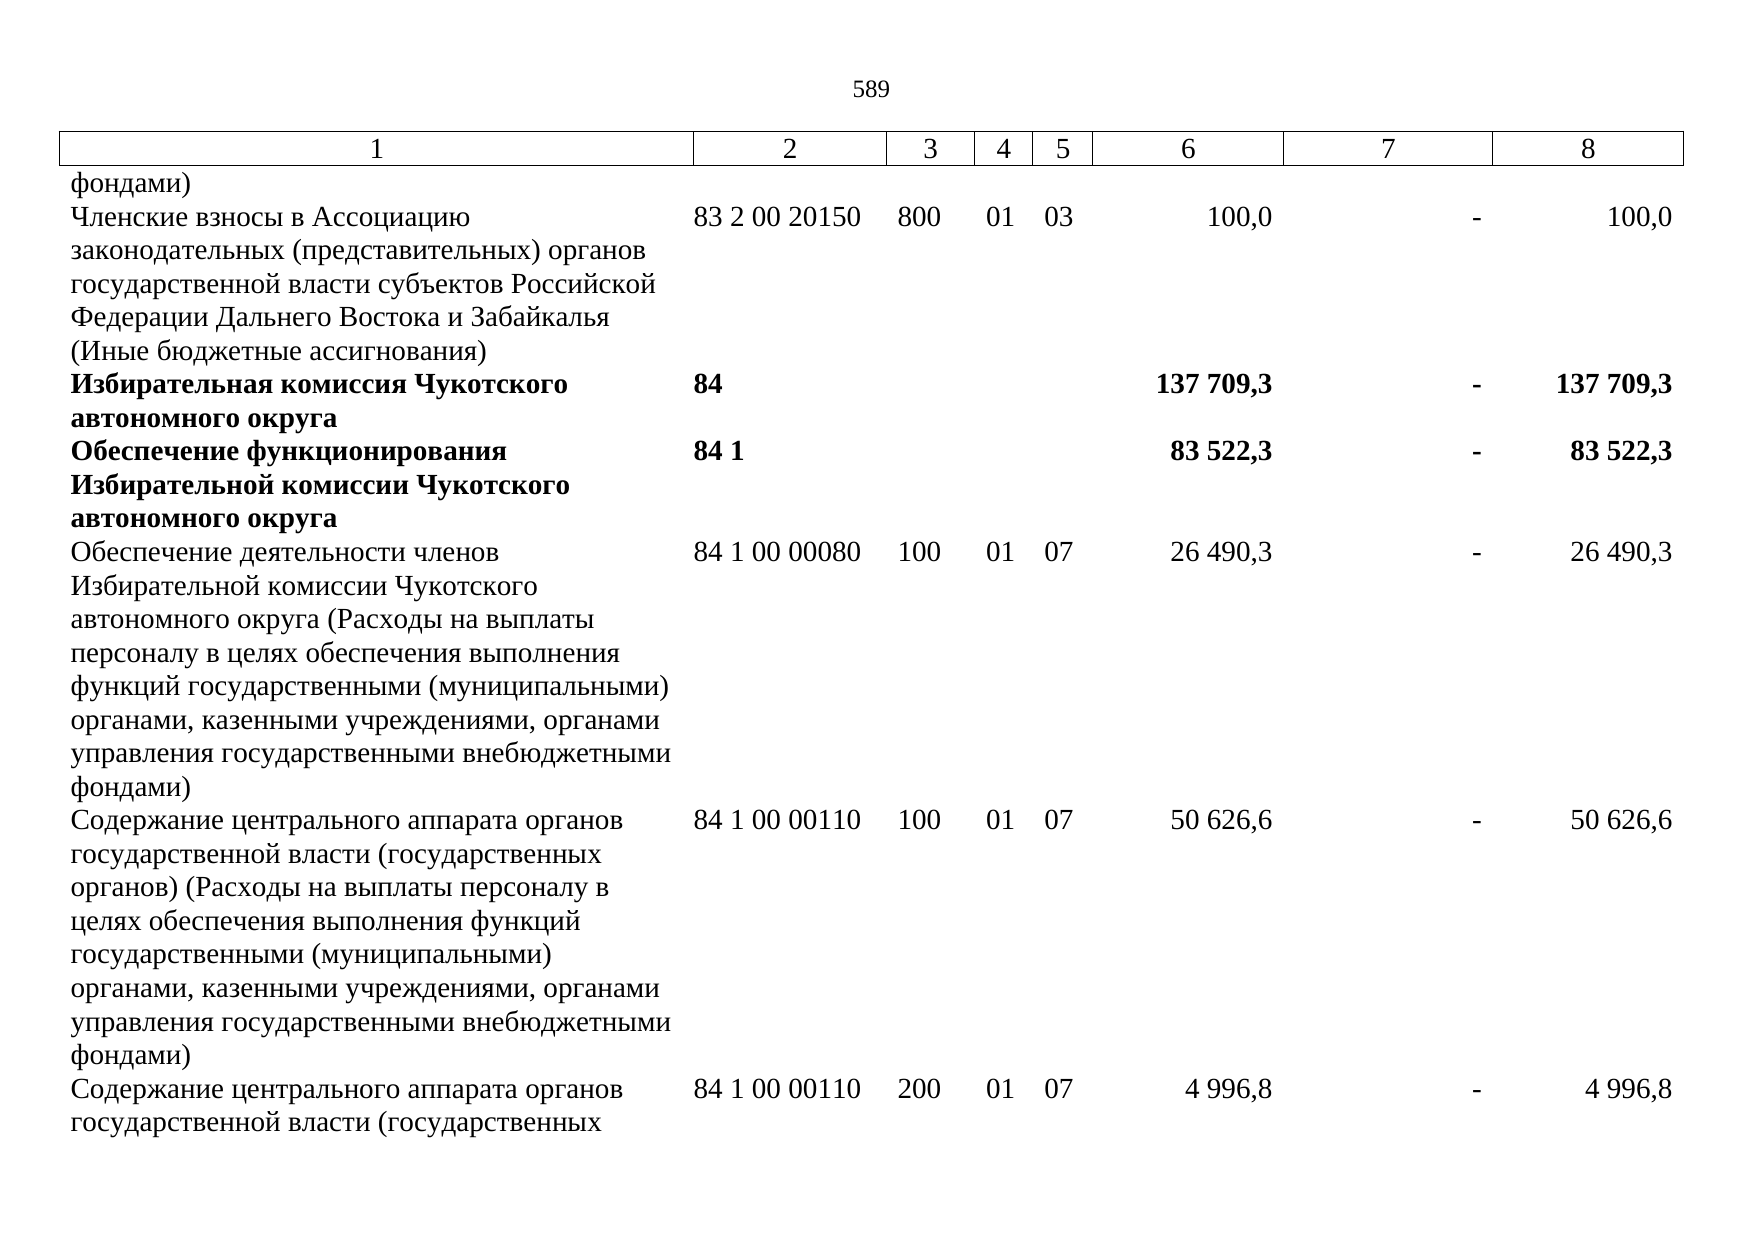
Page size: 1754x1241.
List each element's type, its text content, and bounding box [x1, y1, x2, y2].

table_header 2 [694, 132, 886, 165]
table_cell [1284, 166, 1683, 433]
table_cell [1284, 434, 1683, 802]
table_header 7 [1284, 132, 1492, 165]
table_header 3 [887, 132, 974, 165]
table_header 4 [975, 132, 1032, 165]
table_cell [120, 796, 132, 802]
table_header 6 [1093, 132, 1283, 165]
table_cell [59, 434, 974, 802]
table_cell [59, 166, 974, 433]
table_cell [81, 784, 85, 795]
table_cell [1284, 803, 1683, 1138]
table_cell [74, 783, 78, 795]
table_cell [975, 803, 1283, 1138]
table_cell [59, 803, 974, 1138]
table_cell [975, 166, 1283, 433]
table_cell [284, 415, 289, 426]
table_header 5 [1033, 132, 1092, 165]
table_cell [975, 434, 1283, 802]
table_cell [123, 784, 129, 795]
table_header 8 [1493, 132, 1683, 165]
table_header 1 [60, 132, 693, 165]
